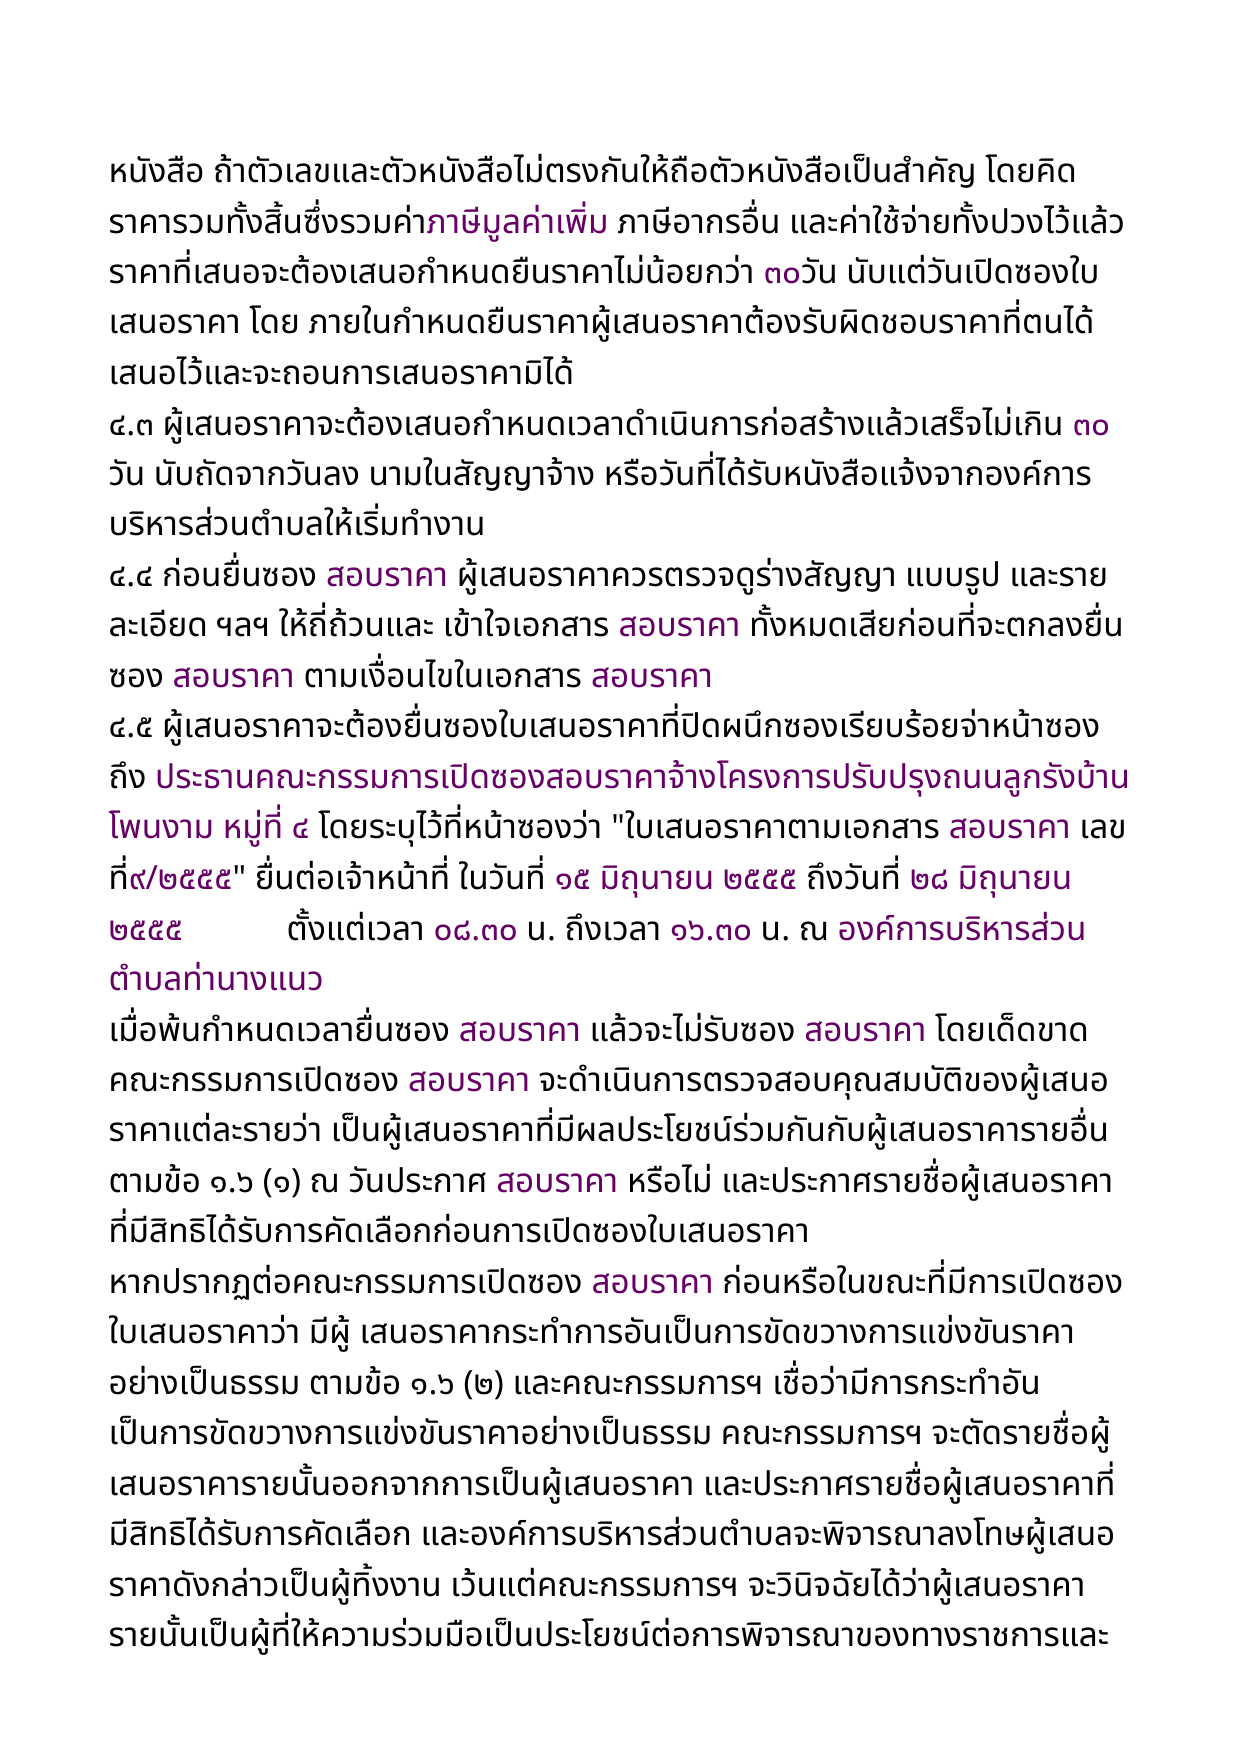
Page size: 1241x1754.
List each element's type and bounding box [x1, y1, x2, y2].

table_header [108, 118, 1132, 1661]
